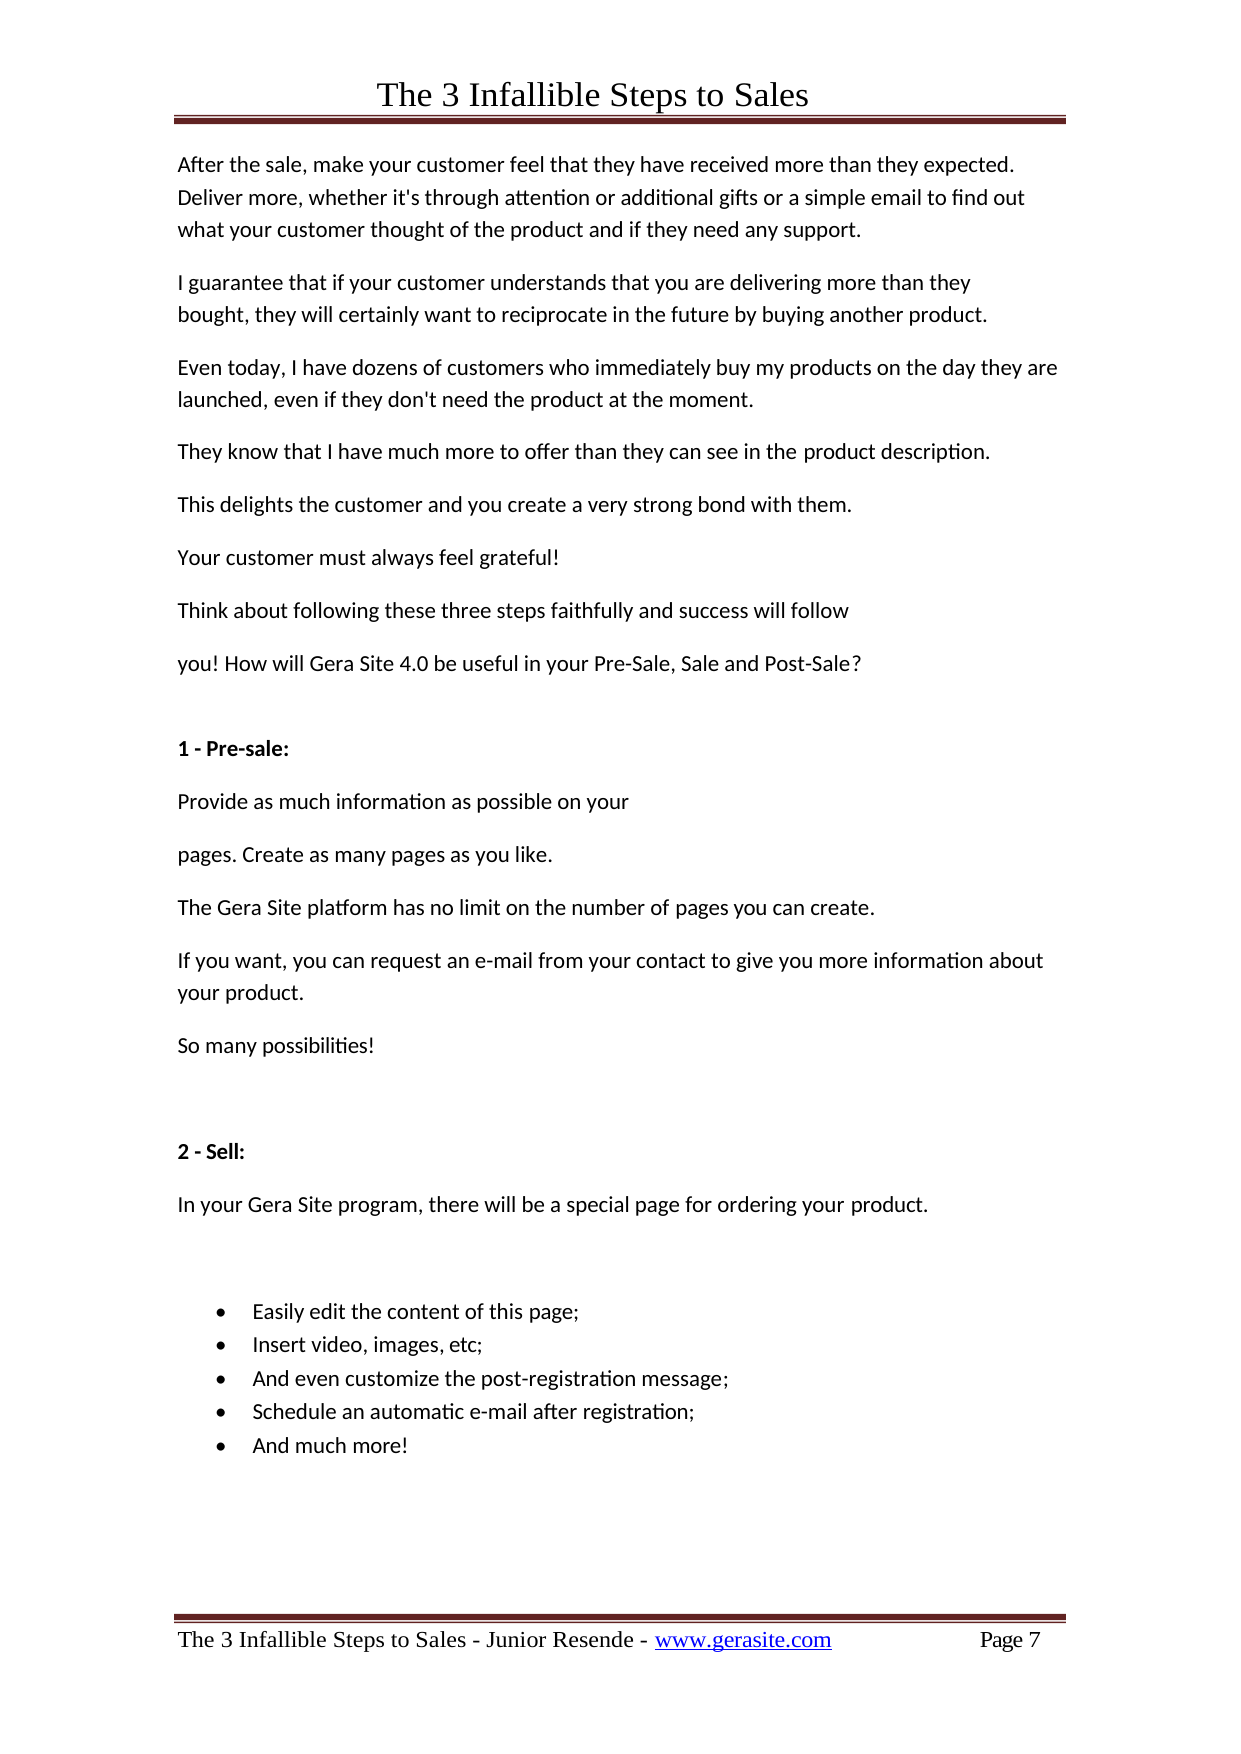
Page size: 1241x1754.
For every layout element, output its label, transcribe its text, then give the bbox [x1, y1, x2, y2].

text Provide as much information as possible on your pages. Create as many pages as you like. [177, 787, 693, 868]
list Insert video, images, etc; [215, 1330, 1078, 1358]
list And even customize the post-registration message; [215, 1364, 1078, 1392]
subtitle - Sell: [177, 1137, 1078, 1165]
list And much more! [215, 1431, 1078, 1459]
text They know that I have much more to offer than they can see in the product description. [177, 437, 998, 465]
text Even today, I have dozens of customers who immediately buy my products on the day they are launched, even if they don't need the product at the moment. [177, 353, 1078, 413]
text The Gera Site platform has no limit on the number of pages you can create. [177, 893, 1078, 921]
subtitle - Pre-sale: [177, 734, 1078, 762]
text Think about following these three steps faithfully and success will follow you! How will Gera Site 4.0 be useful in your Pre-Sale, Sale and Post-Sale? [177, 596, 877, 677]
text In your Gera Site program, there will be a special page for ordering your product. [177, 1190, 1078, 1218]
list Easily edit the content of this page; [215, 1297, 1078, 1325]
text I guarantee that if your customer understands that you are delivering more than they bought, they will certainly want to reciprocate in the future by buying another product. [177, 268, 998, 328]
text This delights the customer and you create a very strong bond with them. Your customer must always feel grateful! [177, 490, 877, 571]
list Schedule an automatic e-mail after registration; [215, 1397, 1078, 1425]
text If you want, you can request an e-mail from your contact to give you more information about your product. [177, 946, 1056, 1006]
text So many possibilities! [177, 1031, 1078, 1059]
text After the sale, make your customer feel that they have received more than they expected. Deliver more, whether it's through attention or additional gifts or a simple email to find out what your customer thought of the product and if they need any support. [177, 151, 1056, 243]
